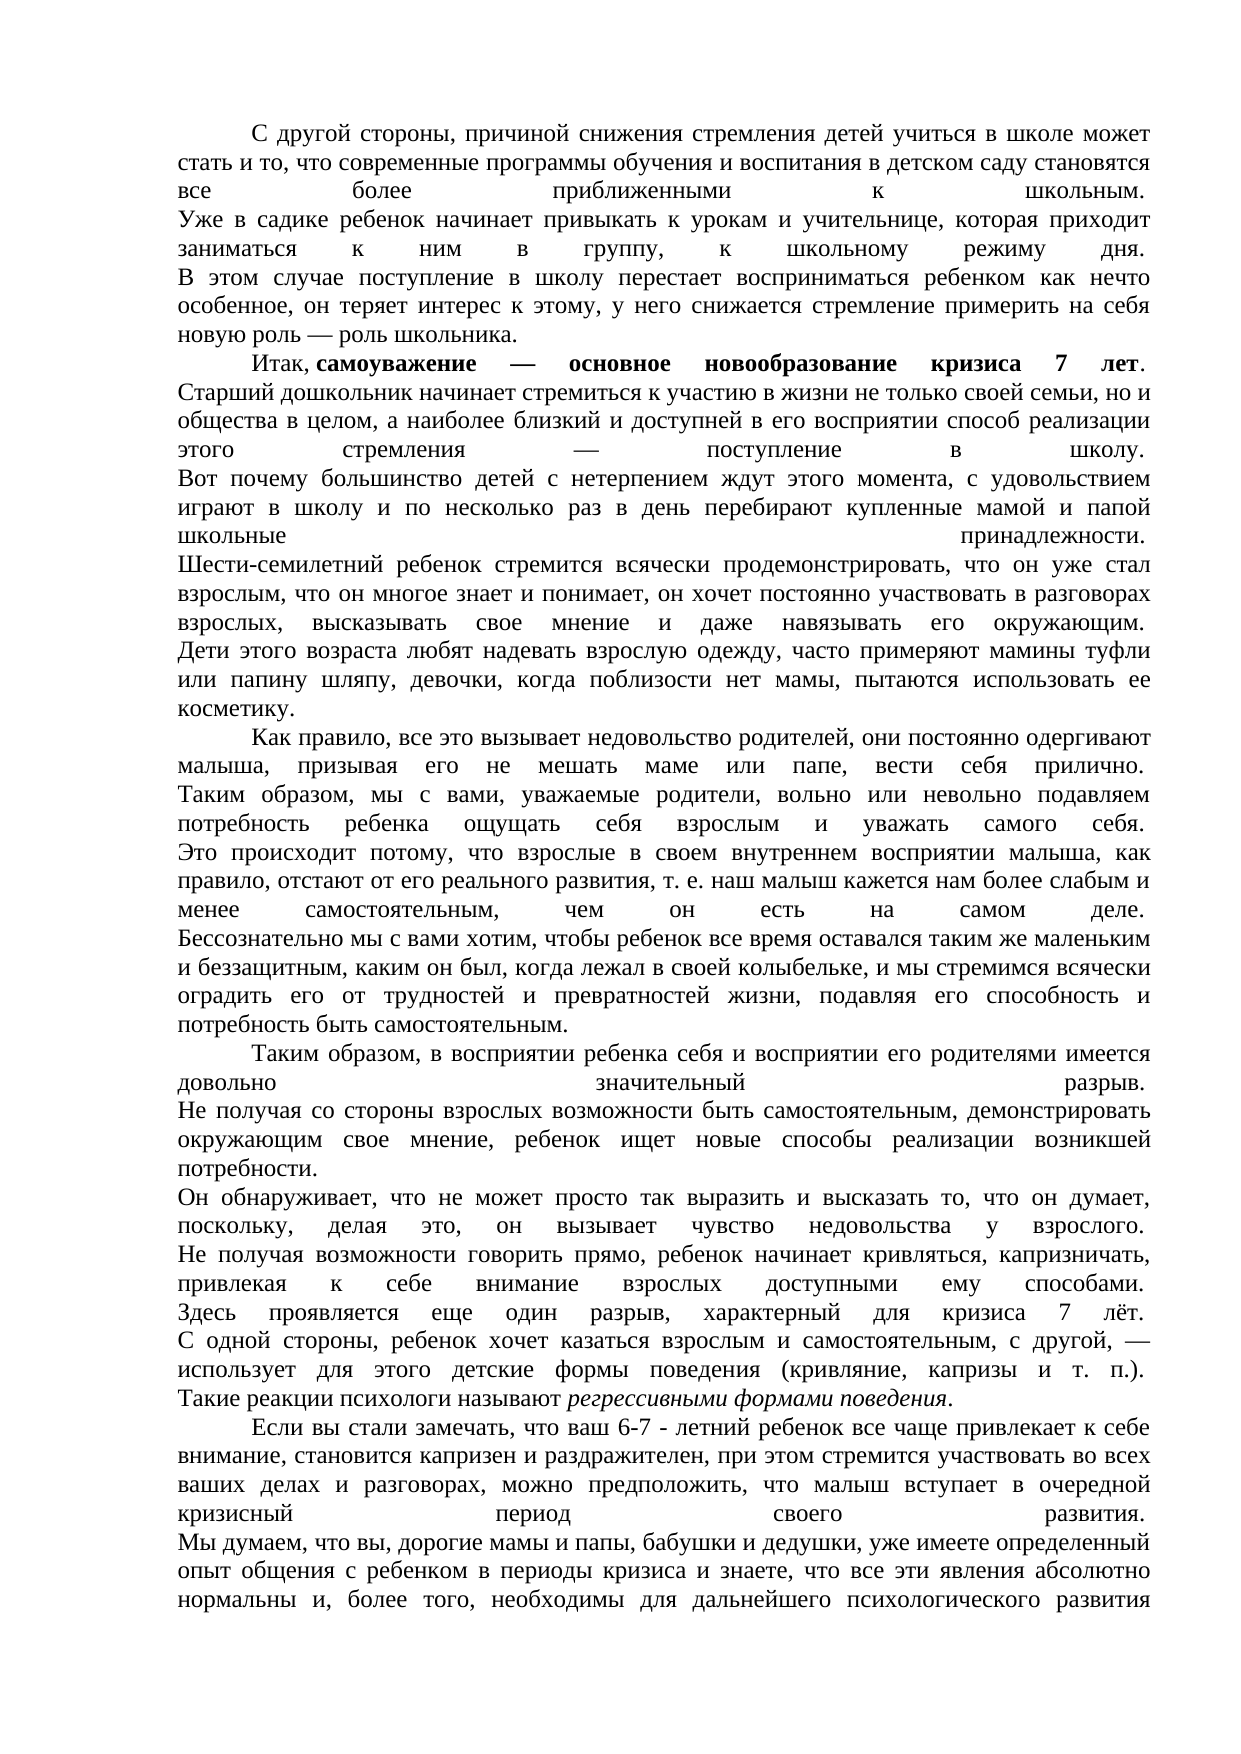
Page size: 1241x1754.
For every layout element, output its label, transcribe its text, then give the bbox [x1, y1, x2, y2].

text Таким образом, в восприятии ребенка себя и восприятии его родителями имеется довольно значительный разрыв. Не получая со стороны взрослых возможности быть самостоятельным, демонстрировать окружающим свое мнение, ребенок ищет новые способы реализации возникшей потребности. Он обнаруживает, что не может просто так выразить и высказать то, что он думает, поскольку, делая это, он вызывает чувство недовольства у взрослого. Не получая возможности говорить прямо, ребенок начинает кривляться, капризничать, привлекая к себе внимание взрослых доступными ему способами. Здесь проявляется еще один разрыв, характерный для кризиса 7 лёт. С одной стороны, ребенок хочет казаться взрослым и самостоятельным, с другой, — использует для этого детские формы поведения (кривляние, капризы и т. п.). Такие реакции психологи называют регрессивными формами поведения. [177, 1038, 1152, 1412]
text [177, 1412, 1152, 1613]
text С другой стороны, причиной снижения стремления детей учиться в школе может стать и то, что современные программы обучения и воспитания в детском саду становятся все более приближенными к школьным. Уже в садике ребенок начинает привыкать к урокам и учительнице, которая приходит заниматься к ним в группу, к школьному режиму дня. В этом случае поступление в школу перестает восприниматься ребенком как нечто особенное, он теряет интерес к этому, у него снижается стремление примерить на себя новую роль — роль школьника. [177, 118, 1152, 348]
text Как правило, все это вызывает недовольство родителей, они постоянно одергивают малыша, призывая его не мешать маме или папе, вести себя прилично. Таким образом, мы с вами, уважаемые родители, вольно или невольно подавляем потребность ребенка ощущать себя взрослым и уважать самого себя. Это происходит потому, что взрослые в своем внутреннем восприятии малыша, как правило, отстают от его реального развития, т. е. наш малыш кажется нам более слабым и менее самостоятельным, чем он есть на самом деле. Бессознательно мы с вами хотим, чтобы ребенок все время оставался таким же маленьким и беззащитным, каким он был, когда лежал в своей колыбельке, и мы стремимся всячески оградить его от трудностей и превратностей жизни, подавляя его способность и потребность быть самостоятельным. [177, 722, 1152, 1038]
text Итак, самоуважение — основное новообразование кризиса 7 лет. Старший дошкольник начинает стремиться к участию в жизни не только своей семьи, но и общества в целом, а наиболее близкий и доступней в его восприятии способ реализации этого стремления — поступление в школу. Вот почему большинство детей с нетерпением ждут этого момента, с удовольствием играют в школу и по несколько раз в день перебирают купленные мамой и папой школьные принадлежности. Шести-семилетний ребенок стремится всячески продемонстрировать, что он уже стал взрослым, что он многое знает и понимает, он хочет постоянно участвовать в разговорах взрослых, высказывать свое мнение и даже навязывать его окружающим. Дети этого возраста любят надевать взрослую одежду, часто примеряют мамины туфли или папину шляпу, девочки, когда поблизости нет мамы, пытаются использовать ее косметику. [177, 348, 1152, 722]
